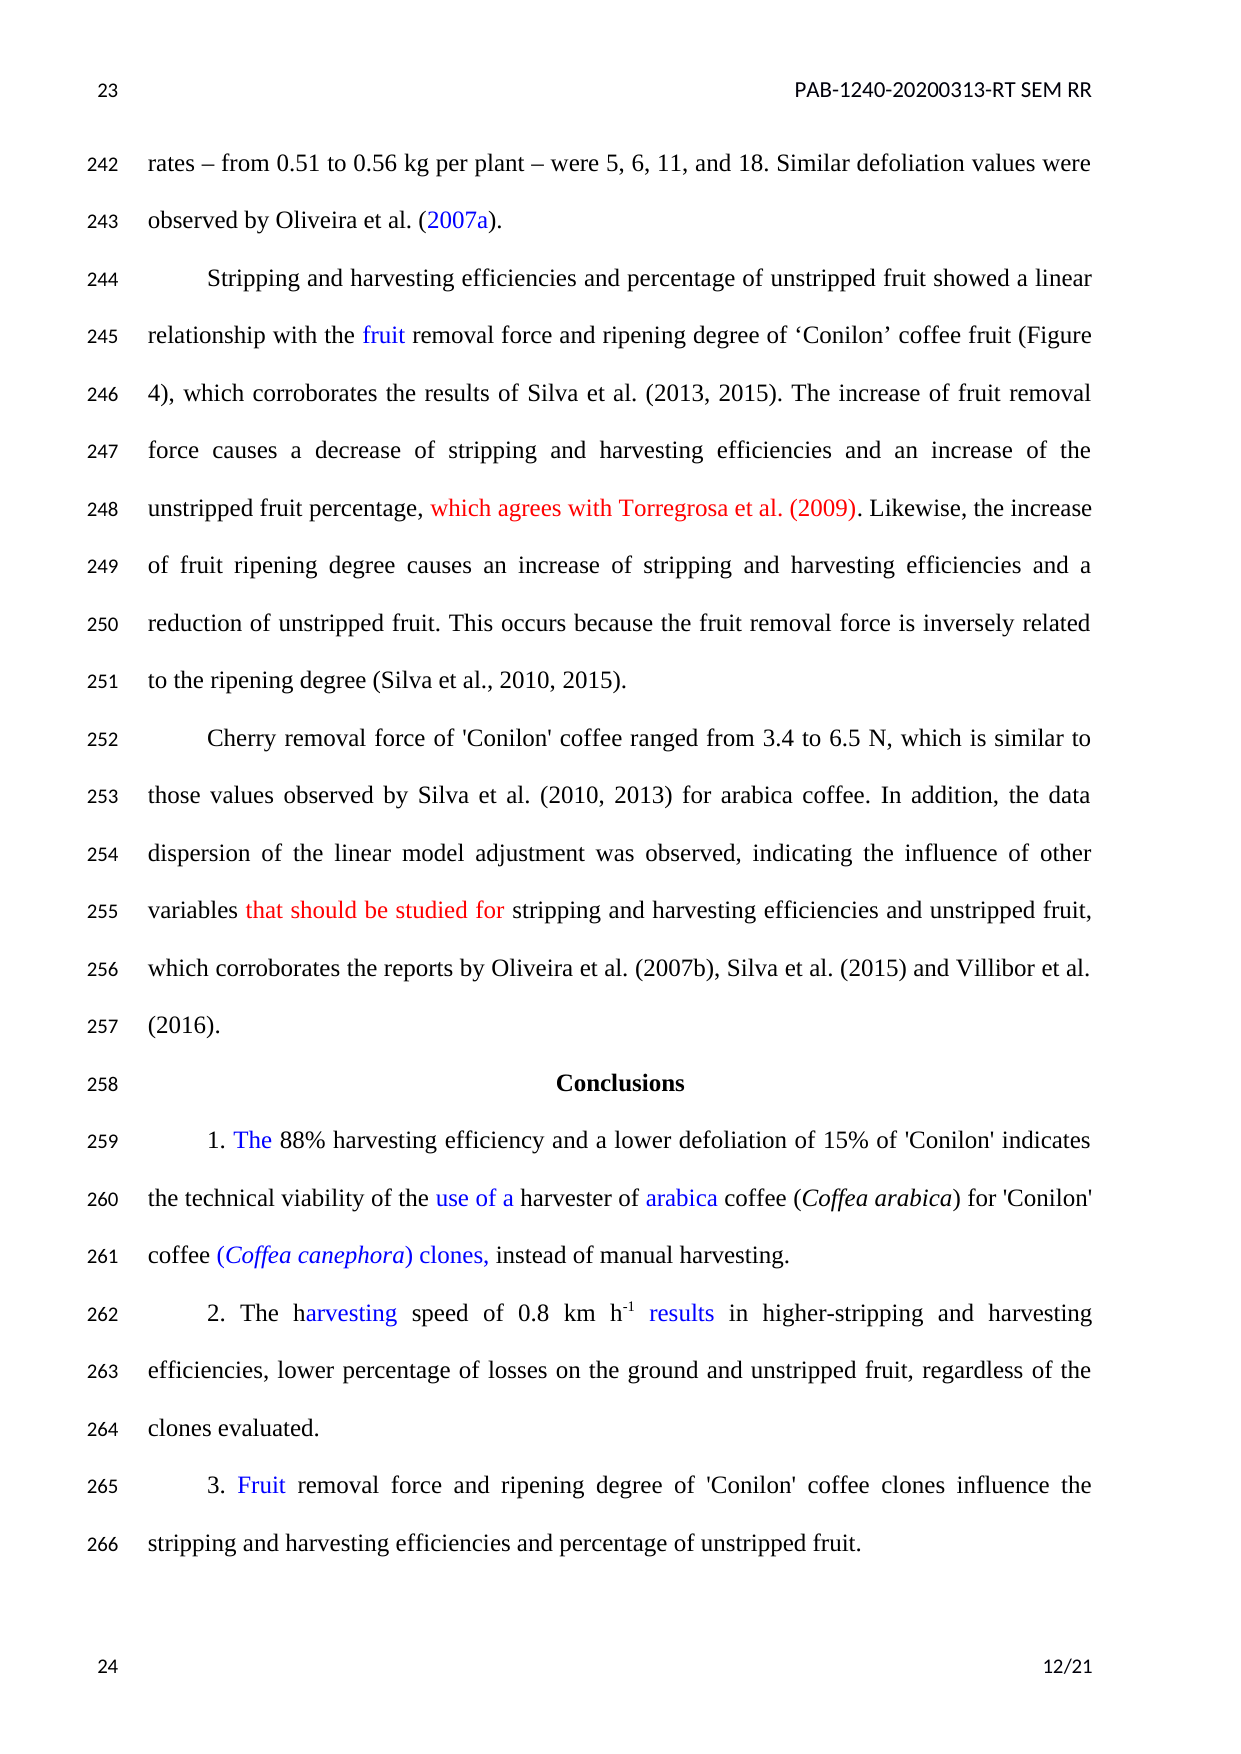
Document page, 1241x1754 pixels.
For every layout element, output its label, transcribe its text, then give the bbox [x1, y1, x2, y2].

text Conclusions [148, 1068, 1092, 1096]
text 3. Fruit removal force and ripening degree of 'Conilon' coffee clones influence the stripping and harvesting efficiencies and percentage of unstripped fruit. [148, 1470, 1092, 1556]
text 1. The 88% harvesting efficiency and a lower defoliation of 15% of 'Conilon' indicates the technical viability of the use of a harvester of arabica coffee (Coffea arabica) for 'Conilon' coffee (Coffea canephora) clones, instead of manual harvesting. [148, 1125, 1092, 1269]
text Cherry removal force of 'Conilon' coffee ranged from 3.4 to 6.5 N, which is similar to those values observed by Silva et al. (2010, 2013) for arabica coffee. In addition, the data dispersion of the linear model adjustment was observed, indicating the influence of other variables that should be studied for stripping and harvesting efficiencies and unstripped fruit, which corroborates the reports by Oliveira et al. (2007b), Silva et al. (2015) and Villibor et al. (2016). [148, 723, 1092, 1039]
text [148, 148, 1092, 234]
text Stripping and harvesting efficiencies and percentage of unstripped fruit showed a linear relationship with the fruit removal force and ripening degree of ‘Conilon’ coffee fruit (Figure 4), which corroborates the results of Silva et al. (2013, 2015). The increase of fruit removal force causes a decrease of stripping and harvesting efficiencies and an increase of the unstripped fruit percentage, which agrees with Torregrosa et al. (2009). Likewise, the increase of fruit ripening degree causes an increase of stripping and harvesting efficiencies and a reduction of unstripped fruit. This occurs because the fruit removal force is inversely related to the ripening degree (Silva et al., 2010, 2015). [148, 263, 1092, 694]
text 2. The harvesting speed of 0.8 km h-1 results in higher-stripping and harvesting efficiencies, lower percentage of losses on the ground and unstripped fruit, regardless of the clones evaluated. [148, 1298, 1092, 1441]
